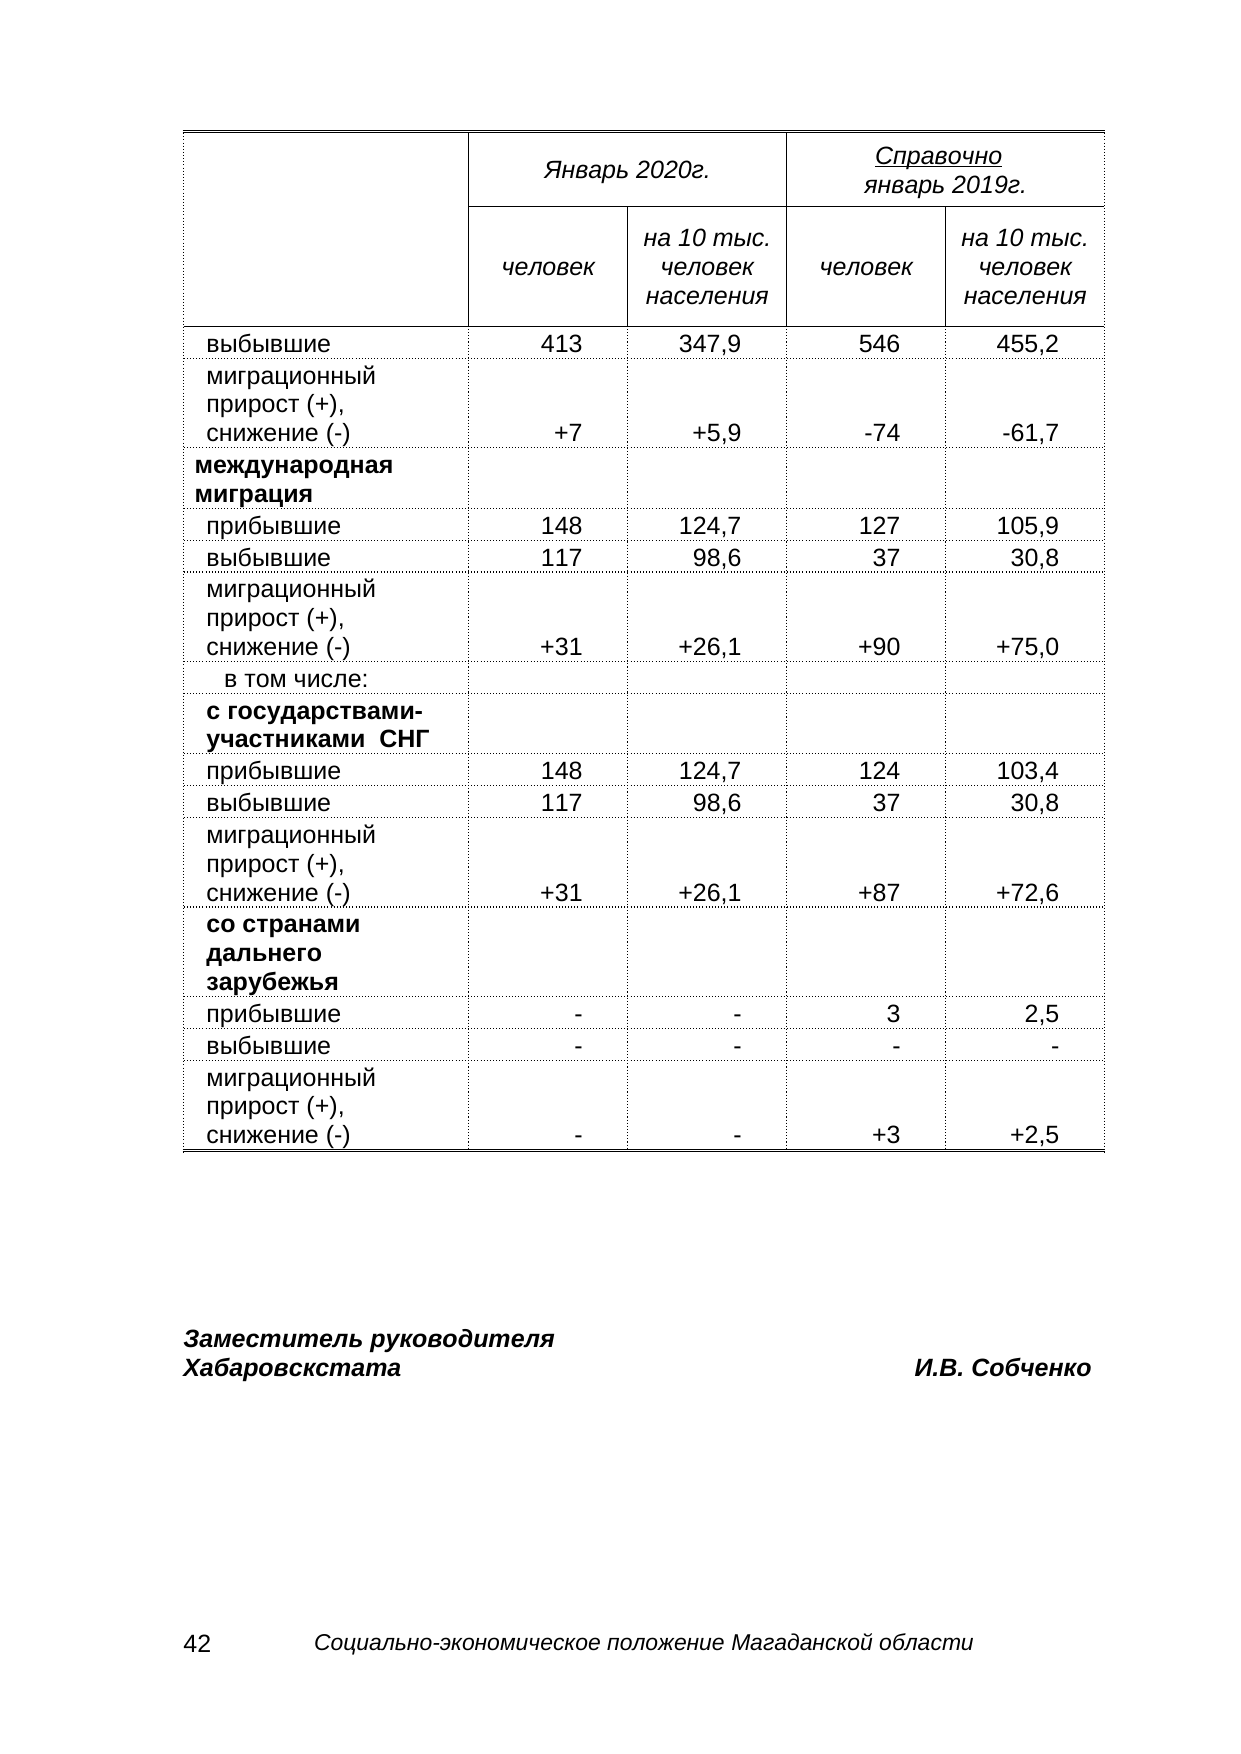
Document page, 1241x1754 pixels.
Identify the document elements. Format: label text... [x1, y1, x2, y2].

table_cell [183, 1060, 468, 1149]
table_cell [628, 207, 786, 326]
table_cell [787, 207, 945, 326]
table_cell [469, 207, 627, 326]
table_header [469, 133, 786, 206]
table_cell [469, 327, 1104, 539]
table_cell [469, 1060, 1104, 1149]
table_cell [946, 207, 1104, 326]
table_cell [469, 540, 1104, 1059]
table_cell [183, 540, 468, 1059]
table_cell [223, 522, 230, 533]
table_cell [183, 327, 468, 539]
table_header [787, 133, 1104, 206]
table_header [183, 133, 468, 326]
text Заместитель руководителя Хабаровскстата И.В. Собченко [183, 1324, 1099, 1382]
